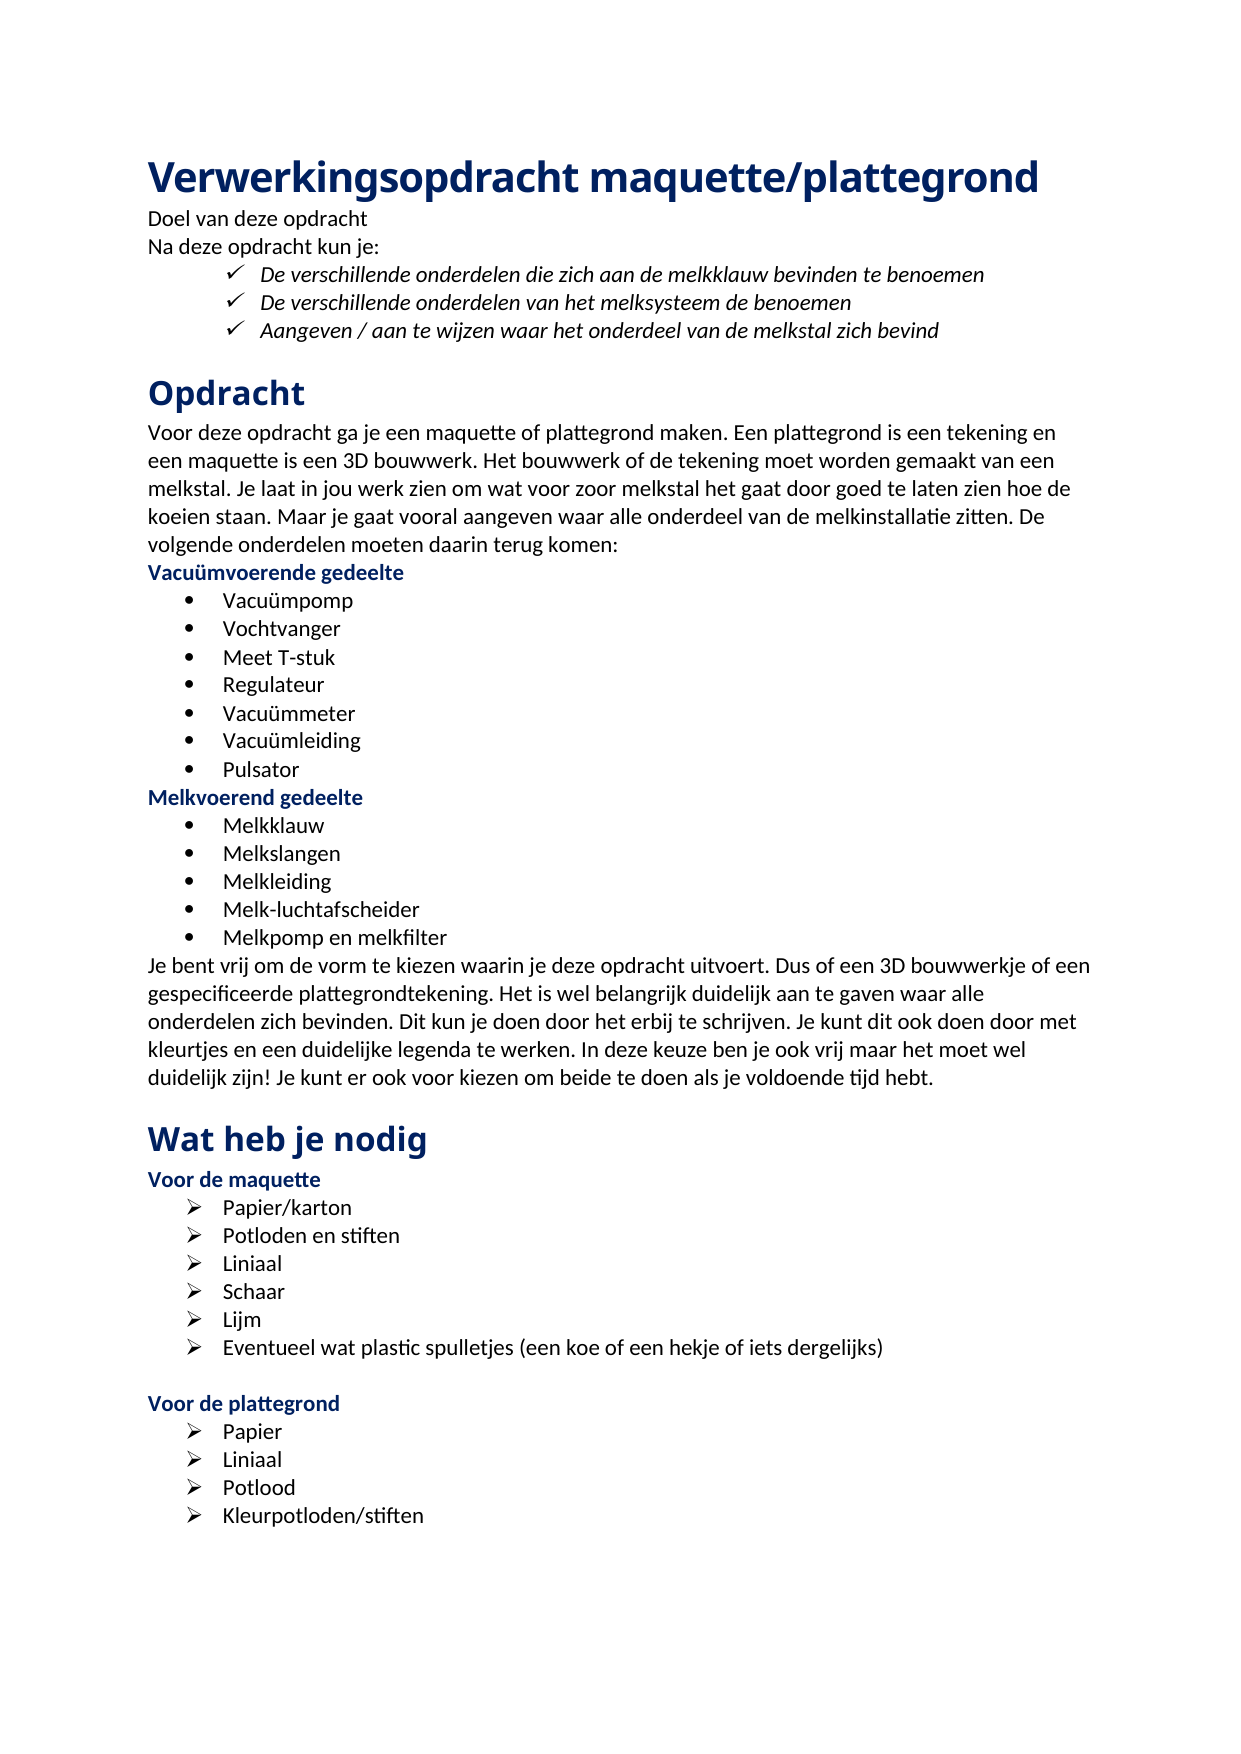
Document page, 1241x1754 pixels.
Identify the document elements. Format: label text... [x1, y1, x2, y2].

text Vacuümvoerende gedeelte [148, 558, 1093, 587]
title Verwerkingsopdracht maquette/plattegrond [148, 148, 1093, 204]
text Melkvoerend gedeelte [148, 783, 1093, 811]
list Potloden en stiften [185, 1221, 1093, 1249]
list Melkklauw [185, 811, 1093, 839]
list Schaar [185, 1277, 1093, 1305]
list Regulateur [185, 671, 1093, 699]
subtitle Wat heb je nodig [148, 1116, 1093, 1161]
list Aangeven / aan te wijzen waar het onderdeel van de melkstal zich bevind [223, 316, 1093, 344]
list Meet T-stuk [185, 643, 1093, 671]
list Melkslangen [185, 839, 1093, 867]
list Papier/karton [185, 1193, 1093, 1221]
text Na deze opdracht kun je: [148, 232, 1093, 260]
list Liniaal [185, 1249, 1093, 1277]
list Vacuümpomp [185, 587, 1093, 614]
list Vacuümleiding [185, 727, 1093, 755]
text Voor deze opdracht ga je een maquette of plattegrond maken. Een plattegrond is een tekening en een maquette is een 3D bouwwerk. Het bouwwerk of de tekening moet worden gemaakt van een melkstal. Je laat in jou werk zien om wat voor zoor melkstal het gaat door goed te laten zien hoe de koeien staan. Maar je gaat vooral aangeven waar alle onderdeel van de melkinstallatie zitten. De volgende onderdelen moeten daarin terug komen: [148, 418, 1093, 558]
list Kleurpotloden/stiften [185, 1501, 1093, 1529]
text Doel van deze opdracht [148, 204, 1093, 232]
list De verschillende onderdelen van het melksysteem de benoemen [223, 288, 1093, 316]
list Lijm [185, 1305, 1093, 1333]
list Pulsator [185, 755, 1093, 783]
list Vochtvanger [185, 614, 1093, 643]
text Voor de maquette [148, 1165, 1093, 1193]
list Papier [185, 1417, 1093, 1445]
list Potlood [185, 1473, 1093, 1501]
list De verschillende onderdelen die zich aan de melkklauw bevinden te benoemen [223, 260, 1093, 288]
list Melk-luchtafscheider [185, 895, 1093, 923]
list Eventueel wat plastic spulletjes (een koe of een hekje of iets dergelijks) [185, 1333, 1093, 1361]
list Vacuümmeter [185, 699, 1093, 727]
list Liniaal [185, 1445, 1093, 1473]
text Je bent vrij om de vorm te kiezen waarin je deze opdracht uitvoert. Dus of een 3D bouwwerkje of een gespecificeerde plattegrondtekening. Het is wel belangrijk duidelijk aan te gaven waar alle onderdelen zich bevinden. Dit kun je doen door het erbij te schrijven. Je kunt dit ook doen door met kleurtjes en een duidelijke legenda te werken. In deze keuze ben je ook vrij maar het moet wel duidelijk zijn! Je kunt er ook voor kiezen om beide te doen als je voldoende tijd hebt. [148, 951, 1093, 1091]
list Melkpomp en melkfilter [185, 923, 1093, 951]
list Melkleiding [185, 867, 1093, 895]
text Voor de plattegrond [148, 1389, 1093, 1417]
subtitle Opdracht [148, 369, 1093, 415]
